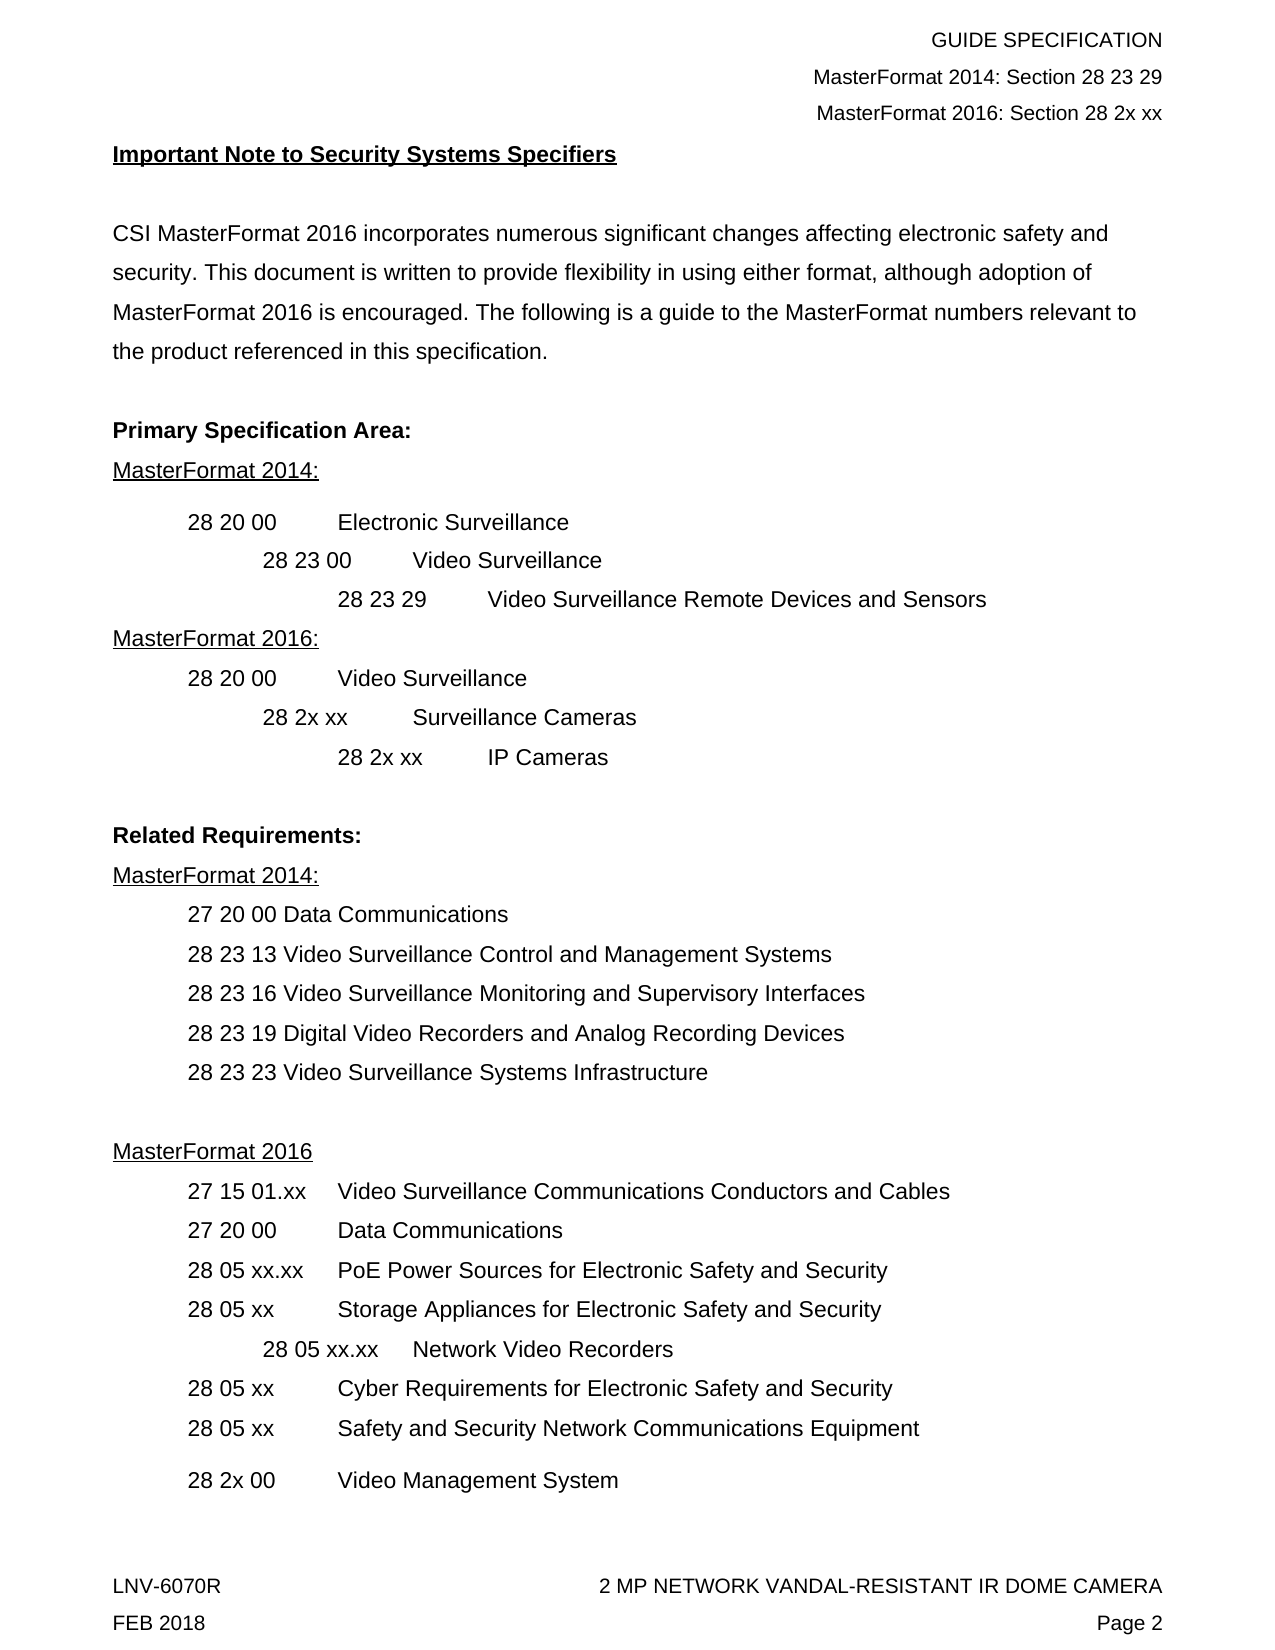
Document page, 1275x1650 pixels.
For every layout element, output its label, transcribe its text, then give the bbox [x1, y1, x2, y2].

text MasterFormat 2014: [112, 457, 1162, 483]
text 28 05 xx Cyber Requirements for Electronic Safety and Security [112, 1375, 1162, 1402]
text 28 23 23 Video Surveillance Systems Infrastructure [112, 1059, 1162, 1086]
text 28 05 xx.xx Network Video Recorders [112, 1336, 1162, 1362]
text 28 2x xx Surveillance Cameras [112, 704, 1162, 730]
text MasterFormat 2016 [112, 1138, 1162, 1165]
text 28 05 xx Safety and Security Network Communications Equipment [112, 1415, 1162, 1441]
text 28 23 29 Video Surveillance Remote Devices and Sensors [178, 586, 1162, 613]
text 28 23 19 Digital Video Recorders and Analog Recording Devices [112, 1020, 1162, 1046]
text 28 2x xx IP Cameras [112, 743, 1162, 770]
text 28 20 00 Electronic Surveillance [112, 508, 1162, 535]
text 28 23 00 Video Surveillance [112, 547, 1162, 574]
text 28 23 13 Video Surveillance Control and Management Systems [112, 941, 1162, 967]
text 28 23 16 Video Surveillance Monitoring and Supervisory Interfaces [112, 980, 1162, 1007]
text 27 20 00 Data Communications [112, 1217, 1162, 1244]
text MasterFormat 2016: [112, 625, 1162, 651]
text 28 05 xx.xx PoE Power Sources for Electronic Safety and Security [112, 1257, 1162, 1283]
text 28 2x 00 Video Management System [112, 1467, 1162, 1493]
text MasterFormat 2014: [112, 862, 1162, 888]
text 27 15 01.xx Video Surveillance Communications Conductors and Cables [112, 1178, 1162, 1204]
text 28 05 xx Storage Appliances for Electronic Safety and Security [112, 1296, 1162, 1323]
text 27 20 00 Data Communications [112, 901, 1162, 928]
text Related Requirements: [112, 822, 1162, 849]
text CSI MasterFormat 2016 incorporates numerous significant changes affecting electronic safety and security. This document is written to provide flexibility in using either format, although adoption of MasterFormat 2016 is encouraged. The following is a guide to the MasterFormat numbers relevant to the product referenced in this specification. [112, 220, 1162, 364]
text 28 20 00 Video Surveillance [112, 664, 1162, 691]
text Primary Specification Area: [112, 417, 1162, 443]
text Important Note to Security Systems Specifiers [112, 141, 1162, 167]
